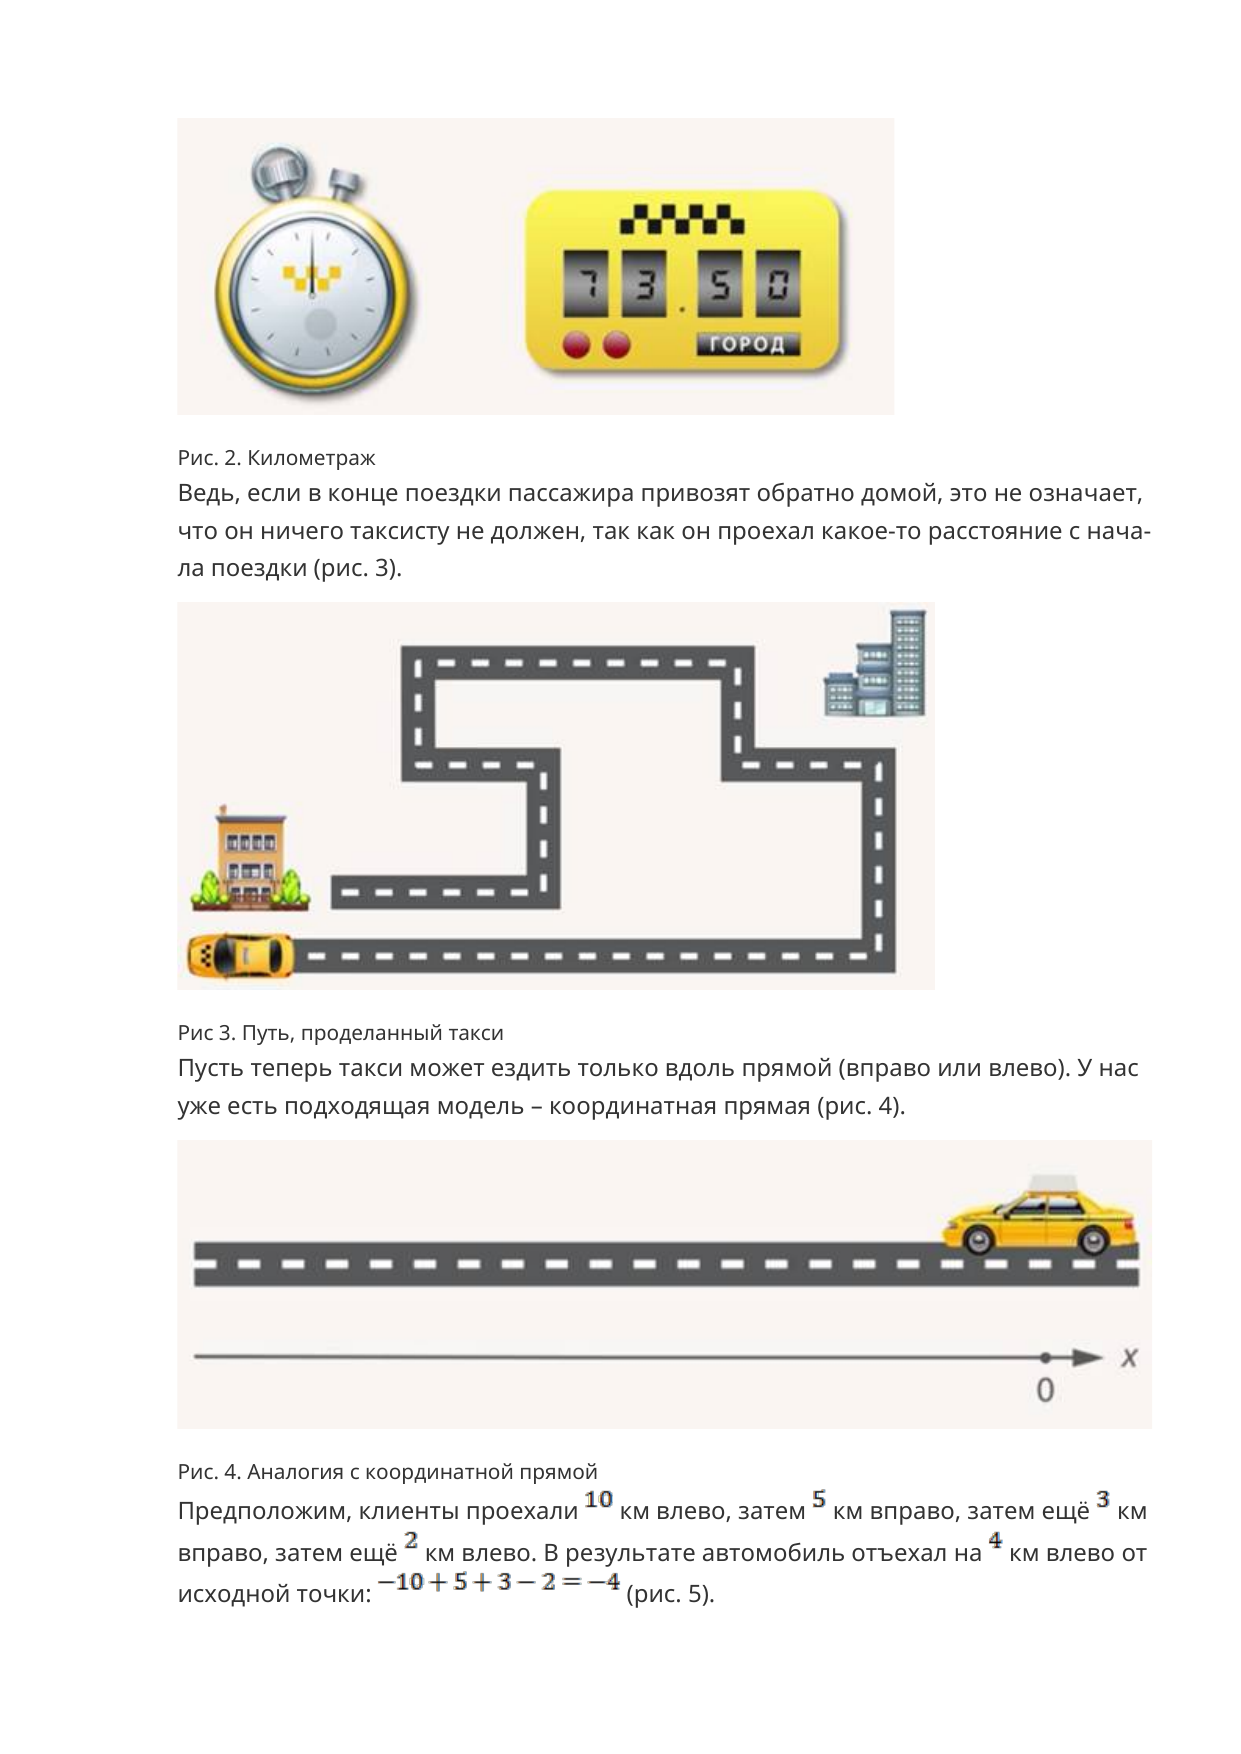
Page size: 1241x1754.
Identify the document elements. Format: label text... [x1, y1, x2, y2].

picture [988, 1526, 1003, 1561]
text Рис. 2. Километраж [177, 434, 1152, 471]
text Рис 3. Путь, проделанный такси [177, 1009, 1152, 1046]
text Пусть теперь такси может ездить только вдоль прямой (вправо или влево). У нас уже есть подходящая модель – координатная прямая (рис. 4). [177, 1046, 1152, 1121]
picture [812, 1485, 827, 1520]
picture [1096, 1485, 1111, 1520]
picture [177, 1140, 1153, 1429]
text Ведь, если в конце поездки пассажира привозят обратно домой, это не означает, что он ничего таксисту не должен, так как он проехал какое-то расстояние с начала поездки (рис. 3). [177, 471, 1152, 584]
picture [377, 1568, 621, 1603]
text Предположим, клиенты проехали км влево, затем км вправо, затем ещё км вправо, затем ещё км влево. В результате автомобиль отъехал на км влево от исходной точки: (рис. 5). [177, 1485, 1152, 1609]
picture [177, 118, 895, 415]
picture [177, 602, 935, 990]
text Рис. 4. Аналогия с координатной прямой [177, 1448, 1152, 1485]
picture [585, 1485, 613, 1520]
picture [404, 1526, 419, 1561]
